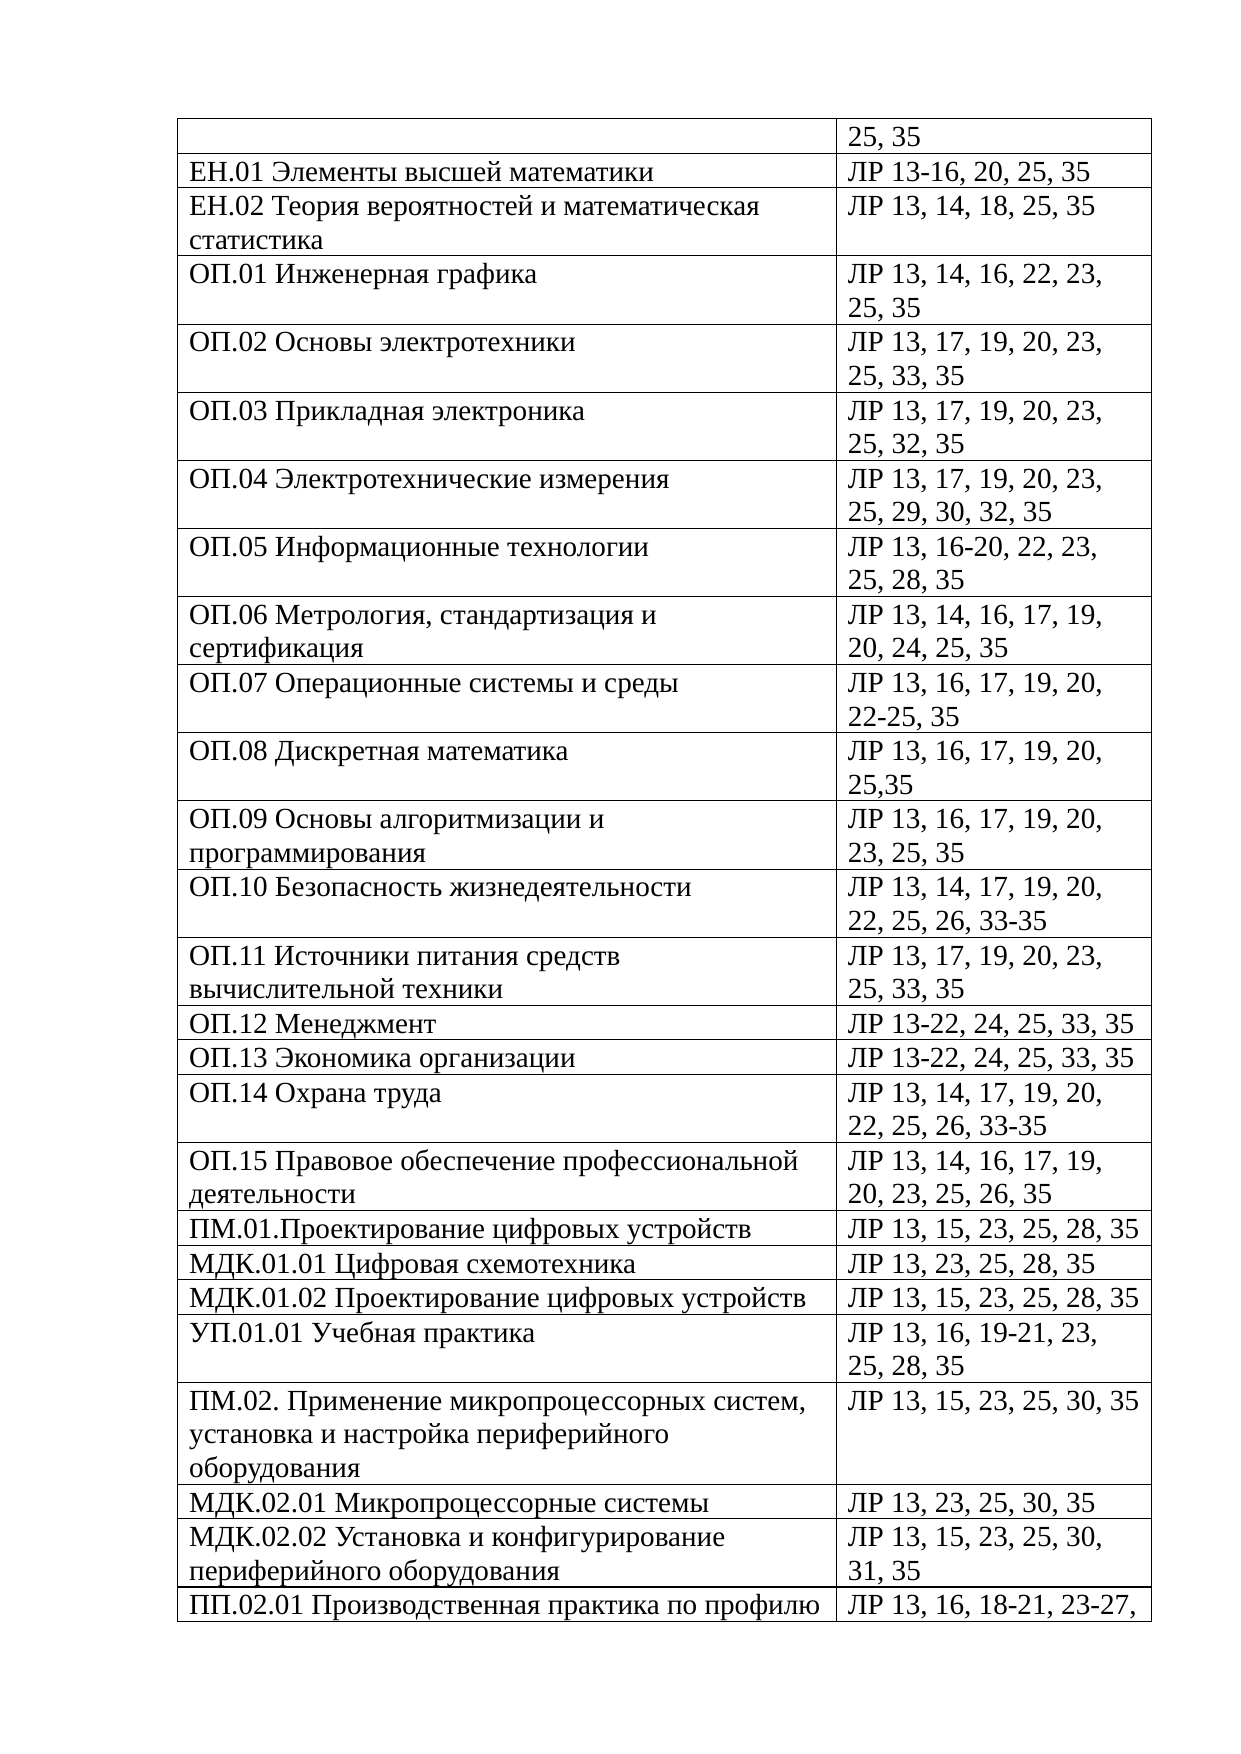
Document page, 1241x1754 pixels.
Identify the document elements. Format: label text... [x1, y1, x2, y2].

table_cell ОП.05 Информационные технологии [178, 529, 836, 596]
table_cell ЛР 13-22, 24, 25, 33, 35 [837, 1006, 1151, 1039]
table_cell МДК.02.02 Установка и конфигурирование периферийного оборудования [178, 1519, 836, 1586]
table_cell МДК.01.02 Проектирование цифровых устройств [178, 1280, 836, 1314]
table_cell ЛР 13, 14, 16, 17, 19, 20, 24, 25, 35 [837, 597, 1151, 664]
table_cell ОП.07 Операционные системы и среды [178, 665, 836, 732]
table_cell ЛР 13, 17, 19, 20, 23, 25, 33, 35 [837, 938, 1151, 1005]
table_cell ЛР 13, 17, 19, 20, 23, 25, 29, 30, 32, 35 [837, 461, 1151, 528]
table_cell ЕН.02 Теория вероятностей и математическая статистика [178, 188, 836, 255]
table_cell ОП.13 Экономика организации [178, 1040, 836, 1074]
table_cell ЛР 13, 15, 23, 25, 28, 35 [837, 1280, 1151, 1314]
table_cell ОП.15 Правовое обеспечение профессиональной деятельности [178, 1143, 836, 1210]
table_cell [178, 1588, 836, 1621]
table_cell ОП.11 Источники питания средств вычислительной техники [178, 938, 836, 1005]
table_cell ЛР 13, 15, 23, 25, 30, 35 [837, 1383, 1151, 1484]
table_cell ЛР 13, 16, 17, 19, 20, 23, 25, 35 [837, 801, 1151, 868]
table_cell ЛР 13-22, 24, 25, 33, 35 [837, 1040, 1151, 1074]
table_cell ЛР 13, 14, 17, 19, 20, 22, 25, 26, 33-35 [837, 1075, 1151, 1142]
table_cell ЕН.01 Элементы высшей математики [178, 154, 836, 187]
table_cell ЛР 13-16, 20, 25, 35 [837, 154, 1151, 187]
table_cell ОП.08 Дискретная математика [178, 733, 836, 800]
table_cell МДК.01.01 Цифровая схемотехника [178, 1246, 836, 1279]
table_cell ОП.01 Инженерная графика [178, 256, 836, 323]
table_cell ЛР 13, 17, 19, 20, 23, 25, 33, 35 [837, 325, 1151, 392]
table_cell ОП.10 Безопасность жизнедеятельности [178, 870, 836, 937]
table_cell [837, 1588, 1151, 1621]
table_cell ЛР 13, 15, 23, 25, 28, 35 [837, 1211, 1151, 1245]
table_cell ЛР 13, 16-20, 22, 23, 25, 28, 35 [837, 529, 1151, 596]
table_cell МДК.02.01 Микропроцессорные системы [178, 1485, 836, 1518]
table_cell ЛР 13, 16, 17, 19, 20, 25,35 [837, 733, 1151, 800]
table_cell ЛР 13, 17, 19, 20, 23, 25, 32, 35 [837, 393, 1151, 460]
table_cell ОП.06 Метрология, стандартизация и сертификация [178, 597, 836, 664]
table_cell ЛР 13, 14, 17, 19, 20, 22, 25, 26, 33-35 [837, 870, 1151, 937]
table_cell ОП.14 Охрана труда [178, 1075, 836, 1142]
table_cell ЛР 13, 23, 25, 30, 35 [837, 1485, 1151, 1518]
table_cell ЛР 13, 16, 19-21, 23, 25, 28, 35 [837, 1315, 1151, 1382]
table_cell ЛР 13, 14, 16, 17, 19, 20, 23, 25, 26, 35 [837, 1143, 1151, 1210]
table_cell ОП.09 Основы алгоритмизации и программирования [178, 801, 836, 868]
table_cell ЛР 13, 16, 17, 19, 20, 22-25, 35 [837, 665, 1151, 732]
table_cell ПМ.02. Применение микропроцессорных систем, установка и настройка периферийного оборудования [178, 1383, 836, 1484]
table_cell ОП.03 Прикладная электроника [178, 393, 836, 460]
table_cell ОП.12 Менеджмент [178, 1006, 836, 1039]
table_cell ПМ.01.Проектирование цифровых устройств [178, 1211, 836, 1245]
table_cell ОП.02 Основы электротехники [178, 325, 836, 392]
table_cell ЛР 13, 14, 18, 25, 35 [837, 188, 1151, 255]
table_cell ЛР 13, 14, 16, 22, 23, 25, 35 [837, 256, 1151, 323]
table_cell ЛР 13, 15, 23, 25, 30, 31, 35 [837, 1519, 1151, 1586]
table_cell ОП.04 Электротехнические измерения [178, 461, 836, 528]
table_cell УП.01.01 Учебная практика [178, 1315, 836, 1382]
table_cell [178, 119, 836, 153]
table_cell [837, 119, 1151, 153]
table_cell ЛР 13, 23, 25, 28, 35 [837, 1246, 1151, 1279]
